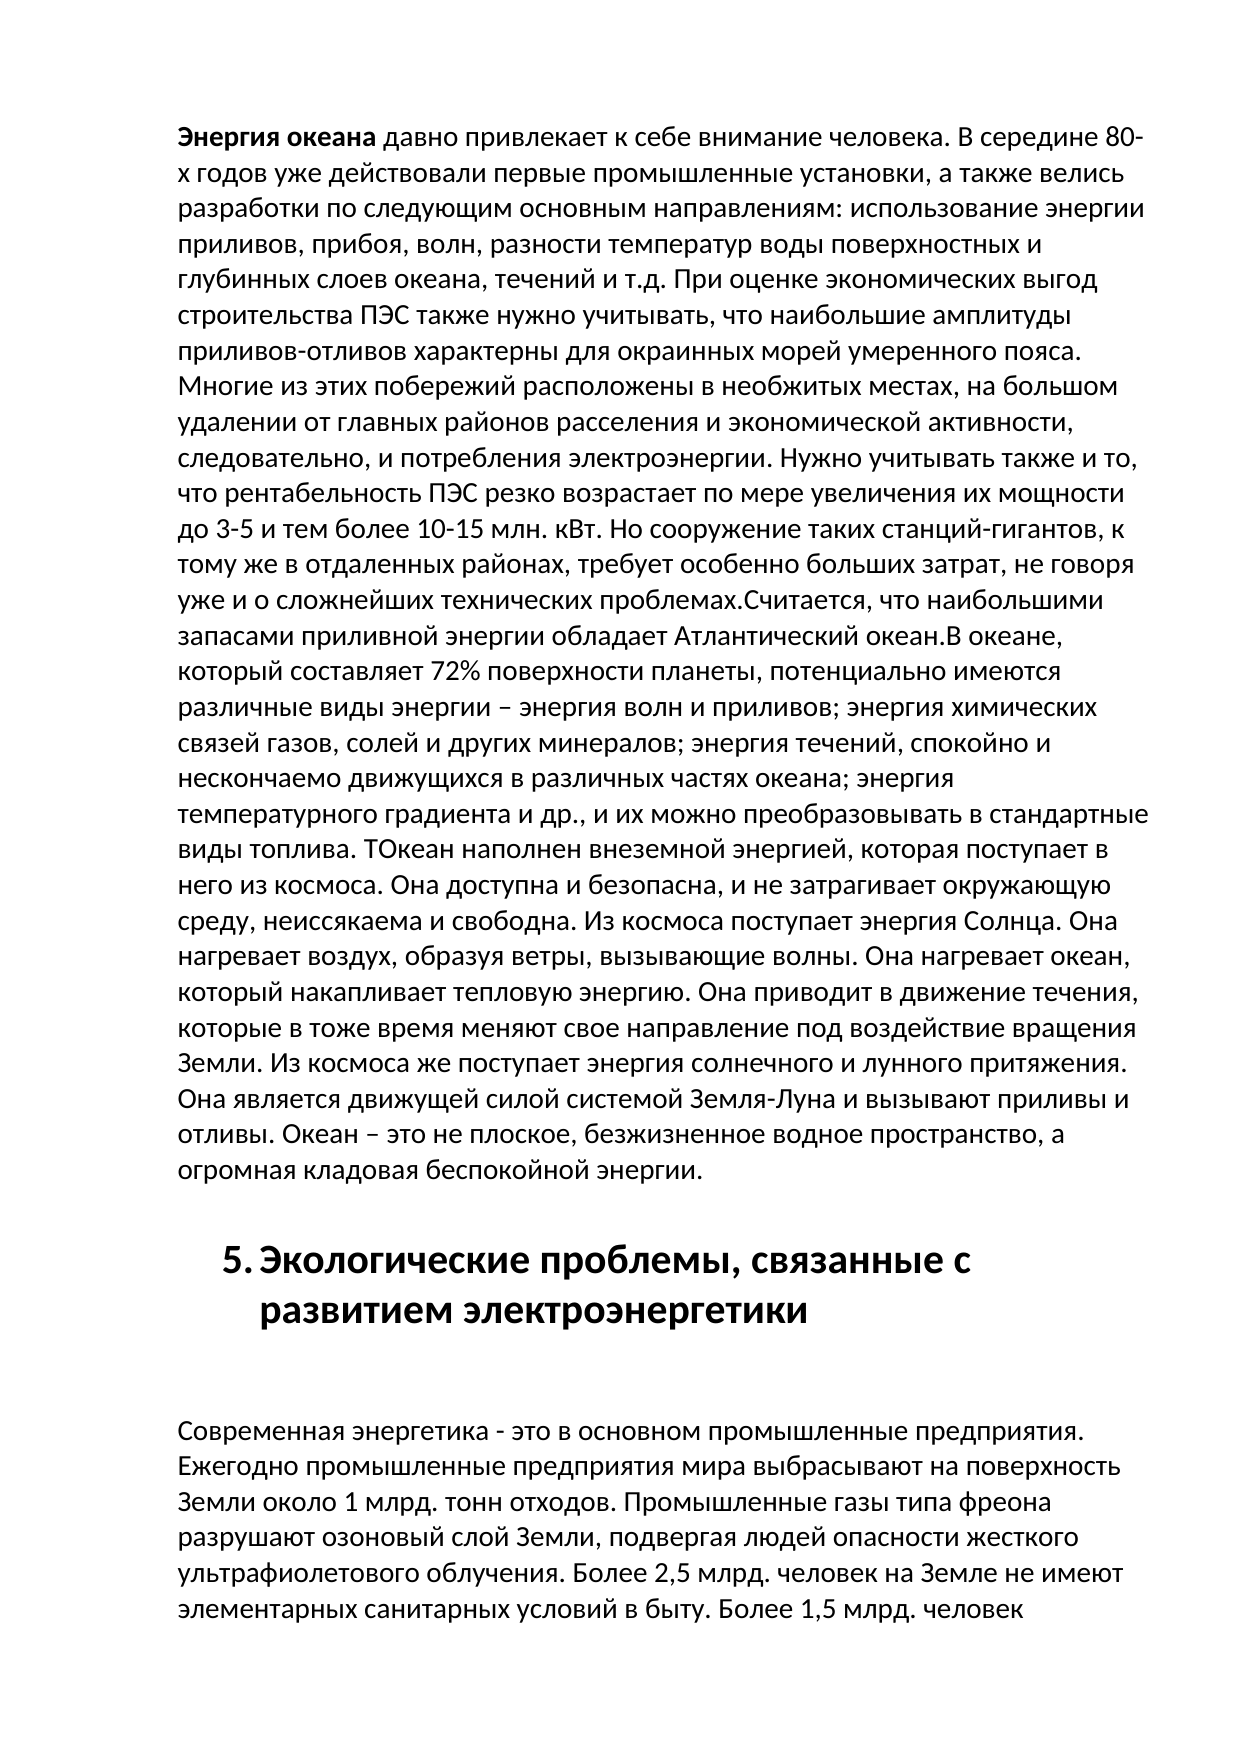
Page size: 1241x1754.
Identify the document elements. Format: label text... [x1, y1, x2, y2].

text Энергия океана давно привлекает к себе внимание человека. В середине 80-х годов уже действовали первые промышленные установки, а также велись разработки по следующим основным направлениям: использование энергии приливов, прибоя, волн, разности температур воды поверхностных и глубинных слоев океана, течений и т.д. При оценке экономических выгод строительства ПЭС также нужно учитывать, что наибольшие амплитуды приливов-отливов характерны для окраинных морей умеренного пояса. Многие из этих побережий расположены в необжитых местах, на большом удалении от главных районов расселения и экономической активности, следовательно, и потребления электроэнергии. Нужно учитывать также и то, что рентабельность ПЭС резко возрастает по мере увеличения их мощности до 3-5 и тем более 10-15 млн. кВт. Но сооружение таких станций-гигантов, к тому же в отдаленных районах, требует особенно больших затрат, не говоря уже и о сложнейших технических проблемах.Считается, что наибольшими запасами приливной энергии обладает Атлантический океан.В океане, который составляет 72% поверхности планеты, потенциально имеются различные виды энергии – энергия волн и приливов; энергия химических связей газов, солей и других минералов; энергия течений, спокойно и нескончаемо движущихся в различных частях океана; энергия температурного градиента и др., и их можно преобразовывать в стандартные виды топлива. ТОкеан наполнен внеземной энергией, которая поступает в него из космоса. Она доступна и безопасна, и не затрагивает окружающую среду, неиссякаема и свободна. Из космоса поступает энергия Солнца. Она нагревает воздух, образуя ветры, вызывающие волны. Она нагревает океан, который накапливает тепловую энергию. Она приводит в движение течения, которые в тоже время меняют свое направление под воздействие вращения Земли. Из космоса же поступает энергия солнечного и лунного притяжения. Она является движущей силой системой Земля-Луна и вызывают приливы и отливы. Океан – это не плоское, безжизненное водное пространство, а огромная кладовая беспокойной энергии. [177, 118, 1152, 1187]
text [177, 1412, 1152, 1625]
list Экологические проблемы, связанные с развитием электроэнергетики [222, 1233, 1152, 1334]
